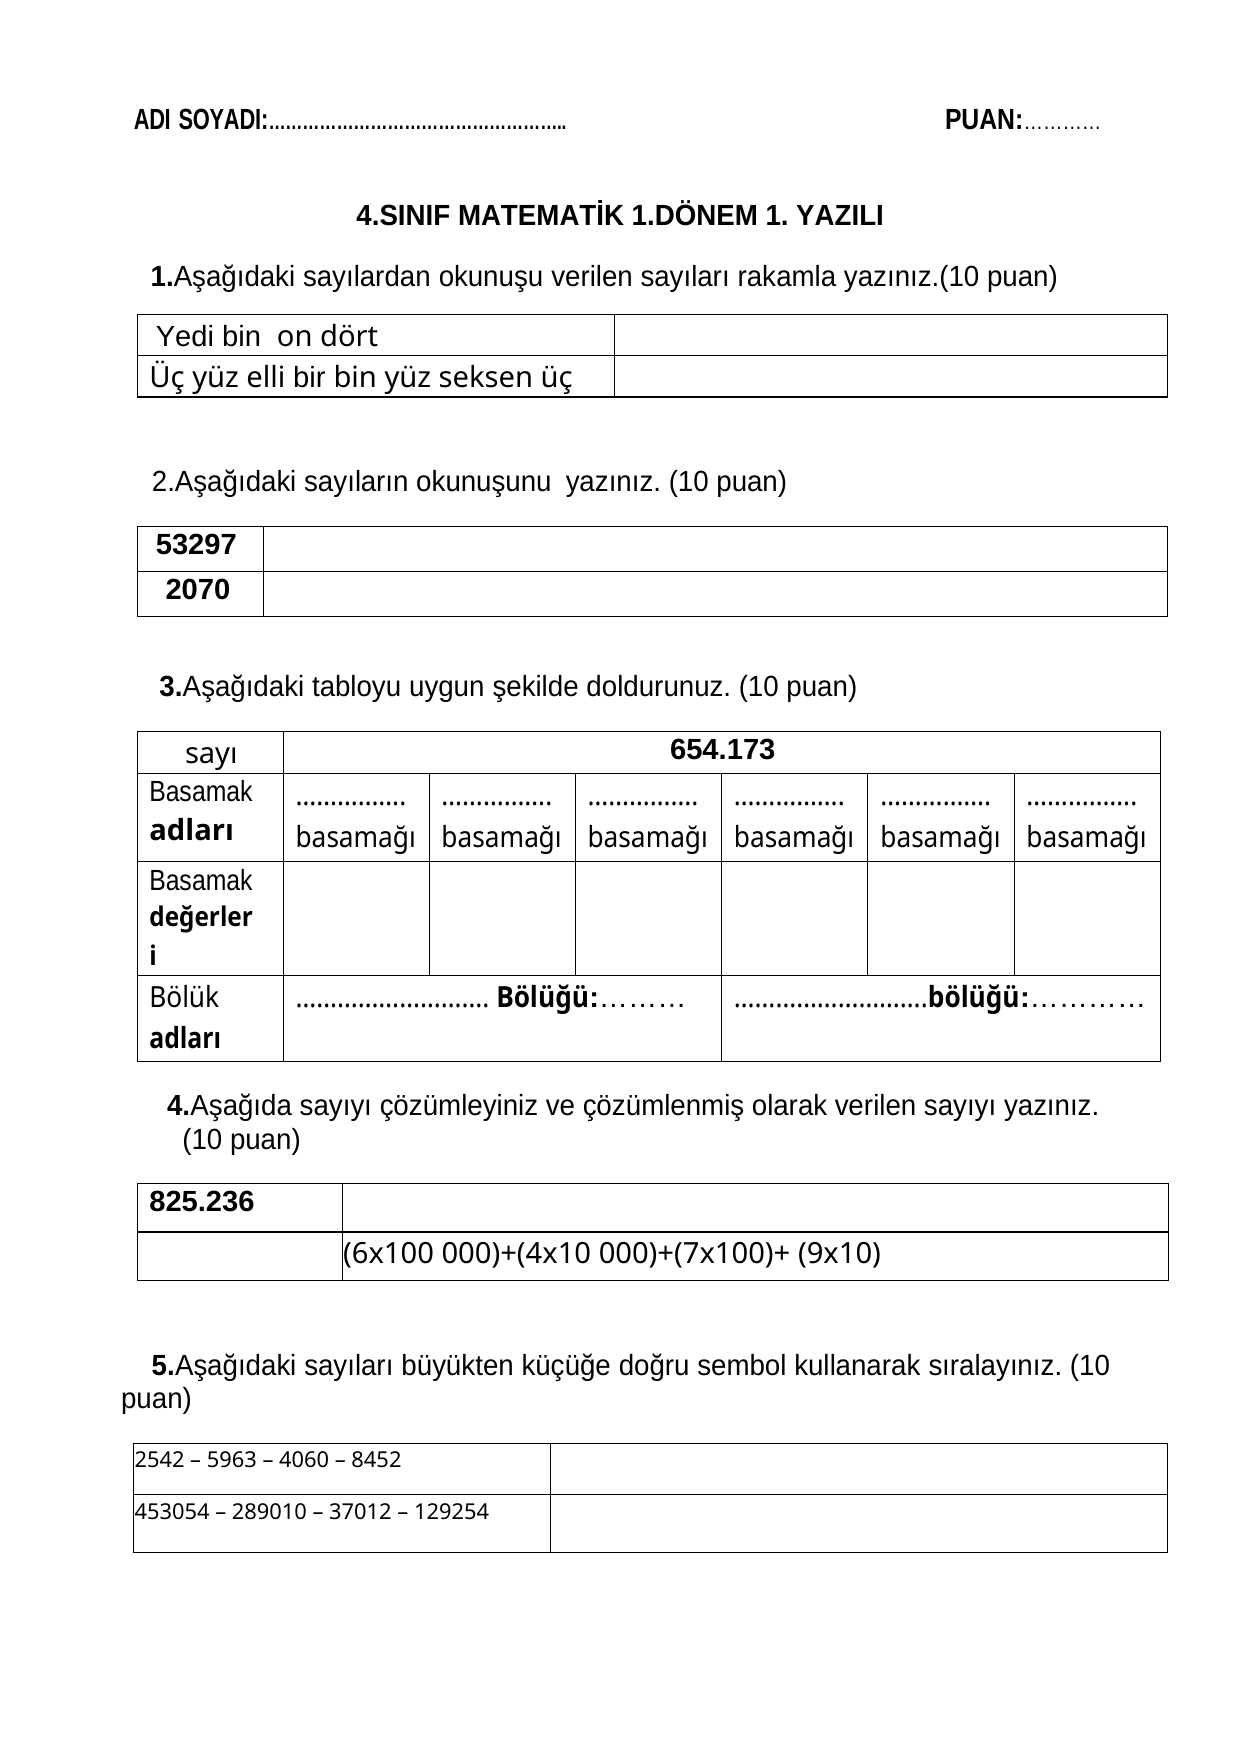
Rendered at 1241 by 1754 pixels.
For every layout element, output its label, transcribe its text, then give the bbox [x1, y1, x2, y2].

text 4.Aşağıda sayıyı çözümleyiniz ve çözümlenmiş olarak verilen sayıyı yazınız. [121, 1088, 1180, 1122]
table_cell ………………………. Bölüğü:……… [284, 976, 721, 1061]
table_cell [138, 1233, 342, 1280]
table_header 654.173 [284, 732, 1160, 773]
table_cell [722, 862, 867, 975]
text ADI SOYADI:…………………………………………….. PUAN:………… [121, 102, 1114, 135]
table_cell 2070 [138, 572, 263, 616]
table_header Yedi bin on dört [138, 315, 614, 355]
table_cell ……………………….bölüğü:………… [722, 976, 1160, 1061]
table_cell ……………. basamağı [722, 774, 867, 861]
table_header 825.236 [138, 1184, 342, 1231]
table_cell ……………. basamağı [868, 774, 1014, 861]
table_cell [551, 1495, 1167, 1552]
table_cell [1015, 862, 1160, 975]
table_header [343, 1184, 1168, 1231]
table_cell [576, 862, 721, 975]
text 3.Aşağıdaki tabloyu uygun şekilde doldurunuz. (10 puan) [121, 669, 1180, 703]
table_cell ……………. basamağı [430, 774, 575, 861]
table_cell [264, 572, 1167, 616]
table_cell [615, 356, 1167, 396]
table_header [615, 315, 1167, 355]
table_cell ……………. basamağı [284, 774, 429, 861]
text 2.Aşağıdaki sayıların okunuşunu yazınız. (10 puan) [121, 464, 1180, 498]
table_cell Bölük adları [138, 976, 283, 1061]
table_cell Üç yüz elli bir bin yüz seksen üç [138, 356, 614, 396]
table_header [264, 527, 1167, 571]
table_cell [284, 862, 429, 975]
table_cell Basamak değerleri [138, 862, 283, 975]
table_header 2542 – 5963 – 4060 – 8452 [134, 1444, 550, 1494]
table_cell ……………. basamağı [576, 774, 721, 861]
text 4.SINIF MATEMATİK 1.DÖNEM 1. YAZILI [121, 198, 1119, 231]
table_cell Basamak adları [138, 774, 283, 861]
table_cell 453054 – 289010 – 37012 – 129254 [134, 1495, 550, 1552]
table_cell [868, 862, 1014, 975]
table_cell (6x100 000)+(4x10 000)+(7x100)+ (9x10) [343, 1233, 1168, 1280]
table_header [551, 1444, 1167, 1494]
table_cell [430, 862, 575, 975]
text 1.Aşağıdaki sayılardan okunuşu verilen sayıları rakamla yazınız.(10 puan) [150, 259, 1180, 293]
table_header 53297 [138, 527, 263, 571]
table_header sayı [138, 732, 283, 773]
text (10 puan) [121, 1122, 1180, 1155]
table_cell ……………. basamağı [1015, 774, 1160, 861]
text 5.Aşağıdaki sayıları büyükten küçüğe doğru sembol kullanarak sıralayınız. (10 puan) [121, 1348, 1180, 1415]
